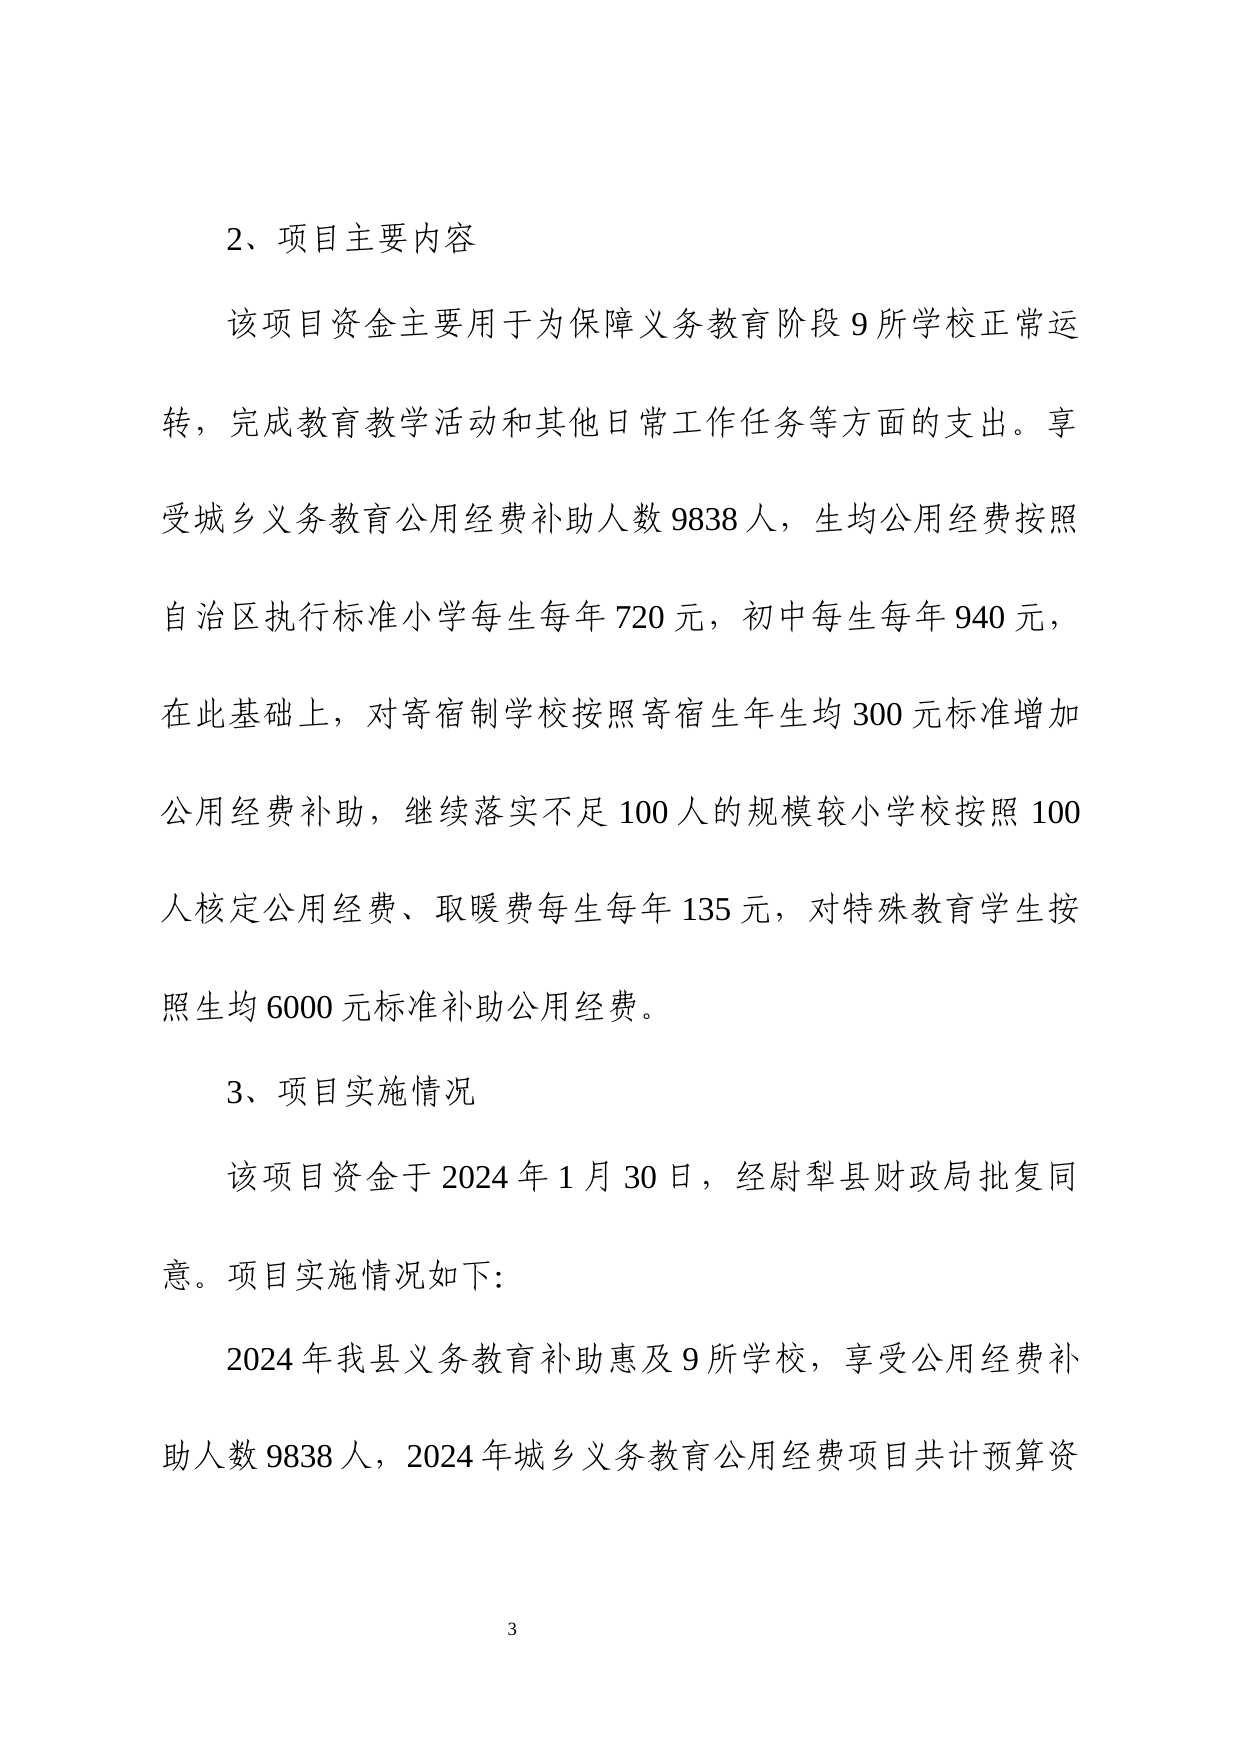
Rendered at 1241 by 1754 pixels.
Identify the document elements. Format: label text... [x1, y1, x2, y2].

text 该项目资金于2024年1月30日，经尉犁县财政局批复同意。项目实施情况如下： [159, 1143, 1081, 1305]
text 3、项目实施情况 [159, 1058, 1081, 1123]
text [159, 1324, 1081, 1487]
text 该项目资金主要用于为保障义务教育阶段9所学校正常运转，完成教育教学活动和其他日常工作任务等方面的支出。享受城乡义务教育公用经费补助人数9838人，生均公用经费按照自治区执行标准小学每生每年720元，初中每生每年940元，在此基础上，对寄宿制学校按照寄宿生年生均300元标准增加公用经费补助，继续落实不足100人的规模较小学校按照100人核定公用经费、取暖费每生每年135元，对特殊教育学生按照生均6000元标准补助公用经费。 [159, 290, 1081, 1037]
text 2、项目主要内容 [159, 205, 1081, 270]
